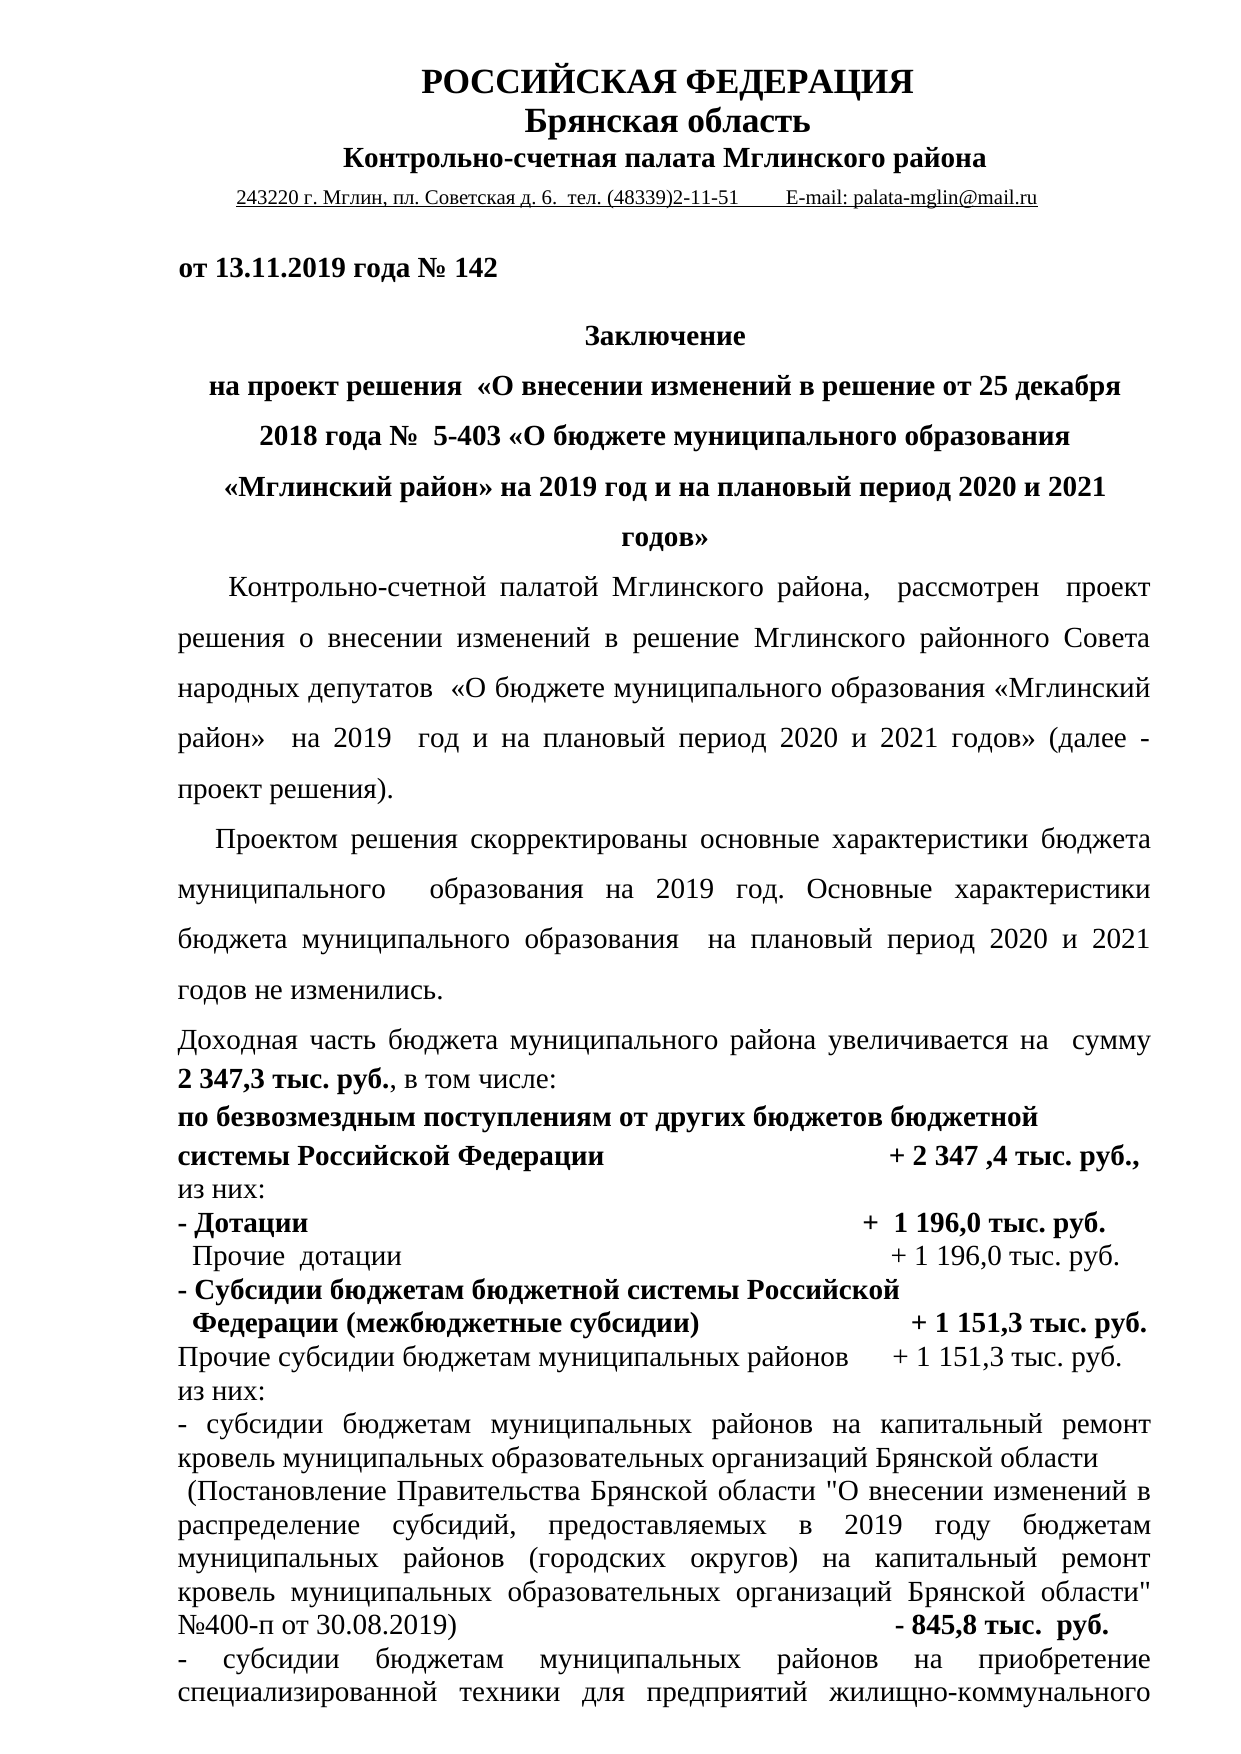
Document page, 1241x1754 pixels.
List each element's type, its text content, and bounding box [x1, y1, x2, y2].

text Контрольно-счетная палата Мглинского района [178, 140, 1152, 174]
text Прочие дотации + 1 196,0 тыс. руб. [177, 1238, 1152, 1272]
text системы Российской Федерации + 2 347 ,4 тыс. руб., [177, 1138, 1152, 1171]
text Прочие субсидии бюджетам муниципальных районов + 1 151,3 тыс. руб. [177, 1339, 1152, 1373]
text (Постановление Правительства Брянской области "О внесении изменений в распределение субсидий, предоставляемых в 2019 году бюджетам муниципальных районов (городских округов) на капитальный ремонт кровель муниципальных образовательных организаций Брянской области" №400-п от 30.08.2019) - 845,8 тыс. руб. [177, 1473, 1152, 1641]
text из них: [177, 1373, 1152, 1406]
text - субсидии бюджетам муниципальных районов на капитальный ремонт кровель муниципальных образовательных организаций Брянской области [177, 1406, 1152, 1473]
text РОССИЙСКАЯ ФЕДЕРАЦИЯ [183, 63, 1152, 102]
text . Мглин, пл. Советская д. 6. тел. (48339) E-mail: palata-mglin@mail.ru [177, 174, 1096, 212]
text - Дотации + 1 196,0 тыс. руб. [177, 1205, 1152, 1238]
text Заключение [178, 318, 1152, 351]
text - Субсидии бюджетам бюджетной системы Российской [177, 1272, 1152, 1306]
text Брянская область [183, 102, 1152, 140]
text от 13.11.2019 года № 142 [178, 251, 1152, 284]
text на проект решения «О внесении изменений в решение от № 5-403 «О бюджете муниципального образования «Мглинский район» на 2019 год и на плановый период 2020 и 2021 годов» [178, 368, 1152, 553]
text Федерации (межбюджетные субсидии) + 1 151,3 тыс. руб. [177, 1306, 1152, 1339]
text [177, 1641, 1152, 1708]
text по безвозмездным поступлениям от других бюджетов бюджетной [177, 1099, 1152, 1133]
text Проектом решения скорректированы основные характеристики бюджета муниципального образования на 2019 год. Основные характеристики бюджета муниципального образования на плановый период 2020 и 2021 годов не изменились. [177, 821, 1152, 1006]
text Контрольно-счетной палатой Мглинского района, рассмотрен проект решения о внесении изменений в решение Мглинского районного Совета народных депутатов «О бюджете муниципального образования «Мглинский район» на 2019 год и на плановый период 2020 и 2021 годов» (далее - проект решения). [177, 569, 1152, 804]
text из них: [177, 1171, 1152, 1205]
text Доходная часть бюджета муниципального района увеличивается на сумму 2 347,3 тыс. руб., в том числе: [177, 1022, 1152, 1094]
